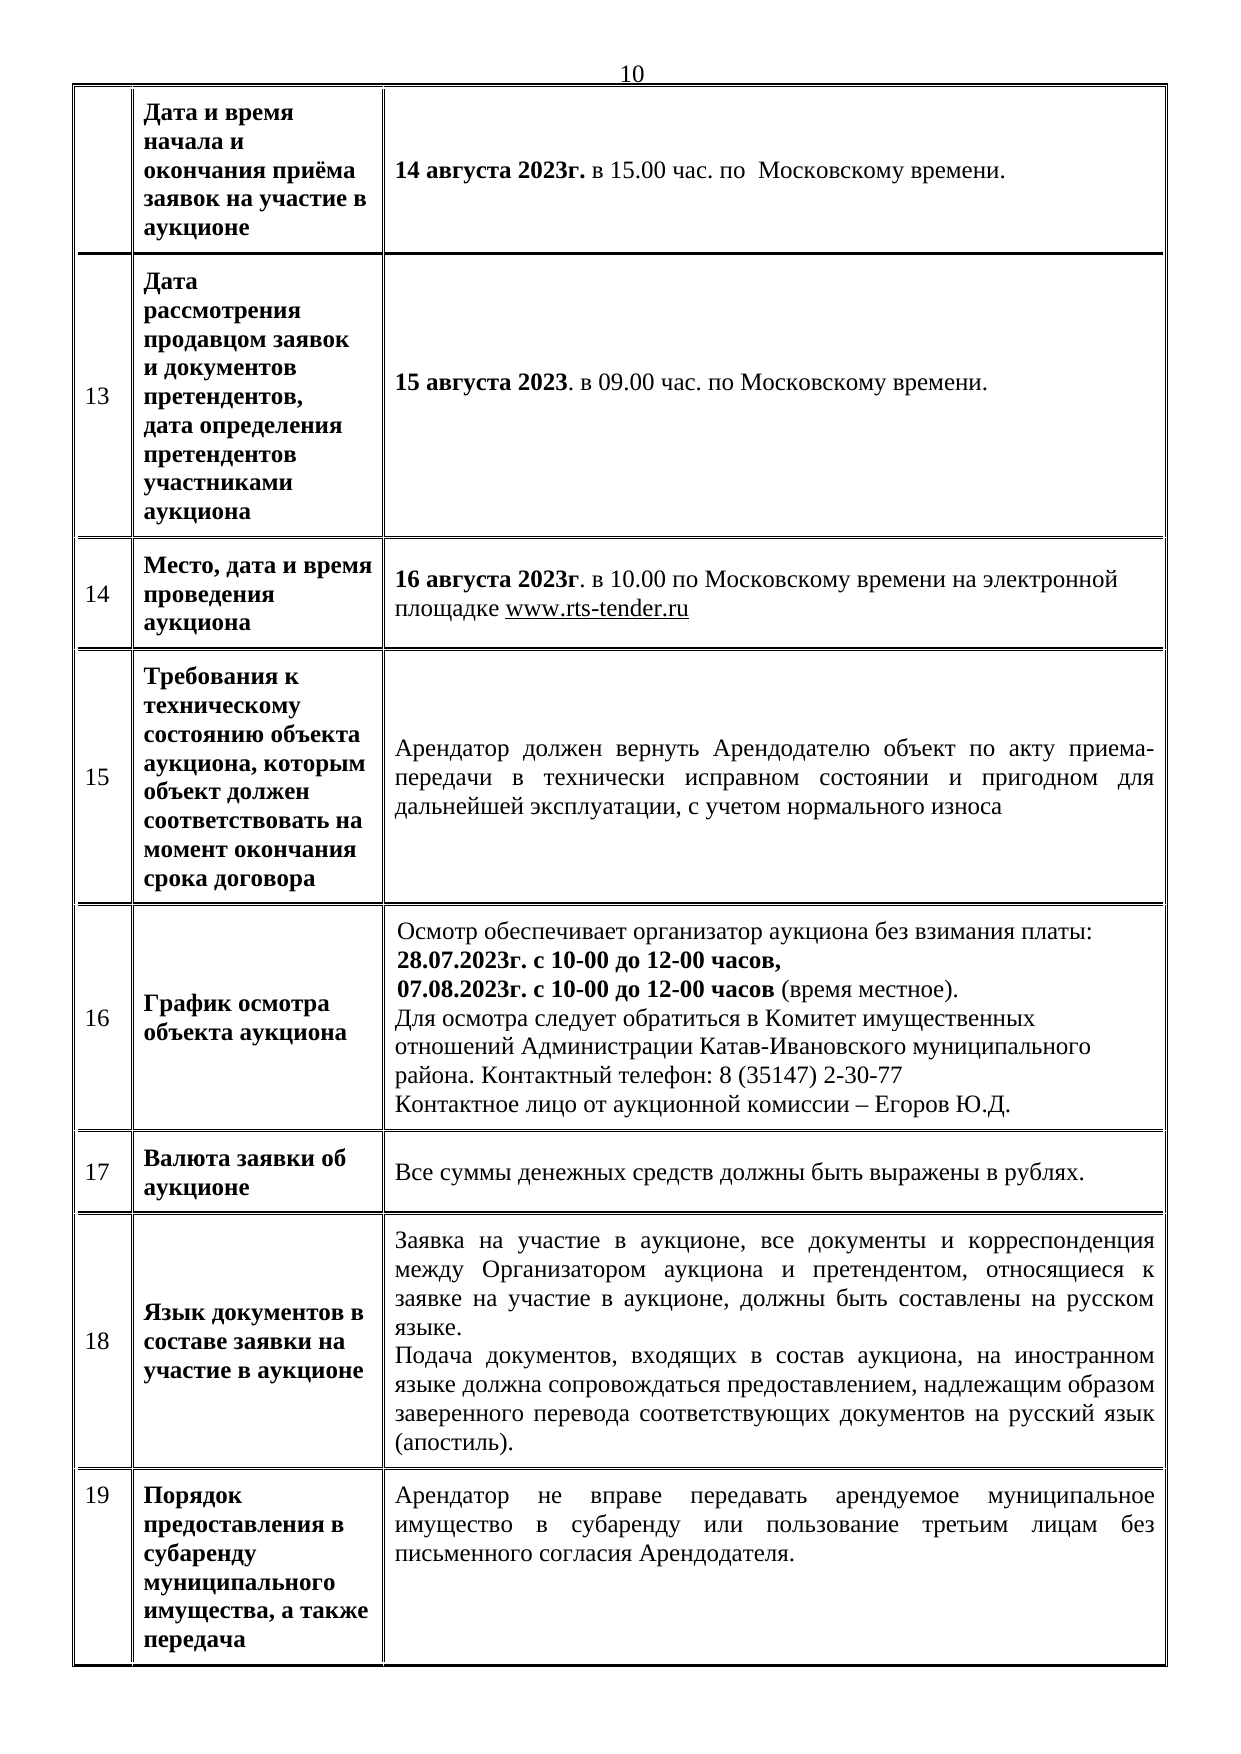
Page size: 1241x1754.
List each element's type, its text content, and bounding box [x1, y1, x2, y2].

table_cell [133, 87, 383, 252]
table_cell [384, 87, 1165, 252]
table_cell 12 [75, 87, 132, 252]
table_cell 15 августа 2023. в 09.00 час. по Московскому времени. [385, 252, 1165, 536]
table_cell График осмотра объекта аукциона [134, 906, 382, 1129]
table_cell 16 [75, 902, 131, 1129]
table_cell 16 августа 2023г. в 10.00 по Московскому времени на электронной площадке www.rts-tender.ru [384, 536, 1166, 647]
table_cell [133, 1470, 383, 1664]
table_cell Все суммы денежных средств должны быть выражены в рублях. [384, 1129, 1166, 1211]
table_cell 14 [73, 536, 132, 647]
table_cell 17 [73, 1129, 132, 1211]
table_cell Валюта заявки об аукционе [134, 1132, 382, 1211]
table_cell 19 [75, 1466, 132, 1664]
table_cell Заявка на участие в аукционе, все документы и корреспонденция между Организатором аукциона и претендентом, относящиеся к заявке на участие в аукционе, должны быть составлены на русском языке. Подача документов, входящих в состав аукциона, на иностранном языке должна сопровождаться предоставлением, надлежащим образом заверенного перевода соответствующих документов на русский язык (апостиль). [385, 1211, 1165, 1466]
table_cell Язык документов в составе заявки на участие в аукционе [134, 1215, 382, 1466]
table_cell 18 [75, 1211, 131, 1466]
table_cell Арендатор должен вернуть Арендодателю объект по акту приема-передачи в технически исправном состоянии и пригодном для дальнейшей эксплуатации, с учетом нормального износа [385, 647, 1165, 902]
table_cell 13 [75, 252, 131, 536]
table_cell 15 [75, 647, 131, 902]
table_cell Дата рассмотрения продавцом заявок и документов претендентов, дата определения претендентов участниками аукциона [134, 255, 382, 536]
table_cell Место, дата и время проведения аукциона [134, 539, 382, 647]
table_cell Требования к техническому состоянию объекта аукциона, которым объект должен соответствовать на момент окончания срока договора [134, 651, 382, 902]
table_cell Осмотр обеспечивает организатор аукциона без взимания платы: 28.07.2023г. с 10-00 до 12-00 часов, 07.08.2023г. с 10-00 до 12-00 часов (время местное). Для осмотра следует обратиться в Комитет имущественных отношений Администрации Катав-Ивановского муниципального района. Контактный телефон: 8 (35147) 2-30-77 Контактное лицо от аукционной комиссии – Егоров Ю.Д. [385, 902, 1165, 1129]
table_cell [384, 1466, 1165, 1664]
